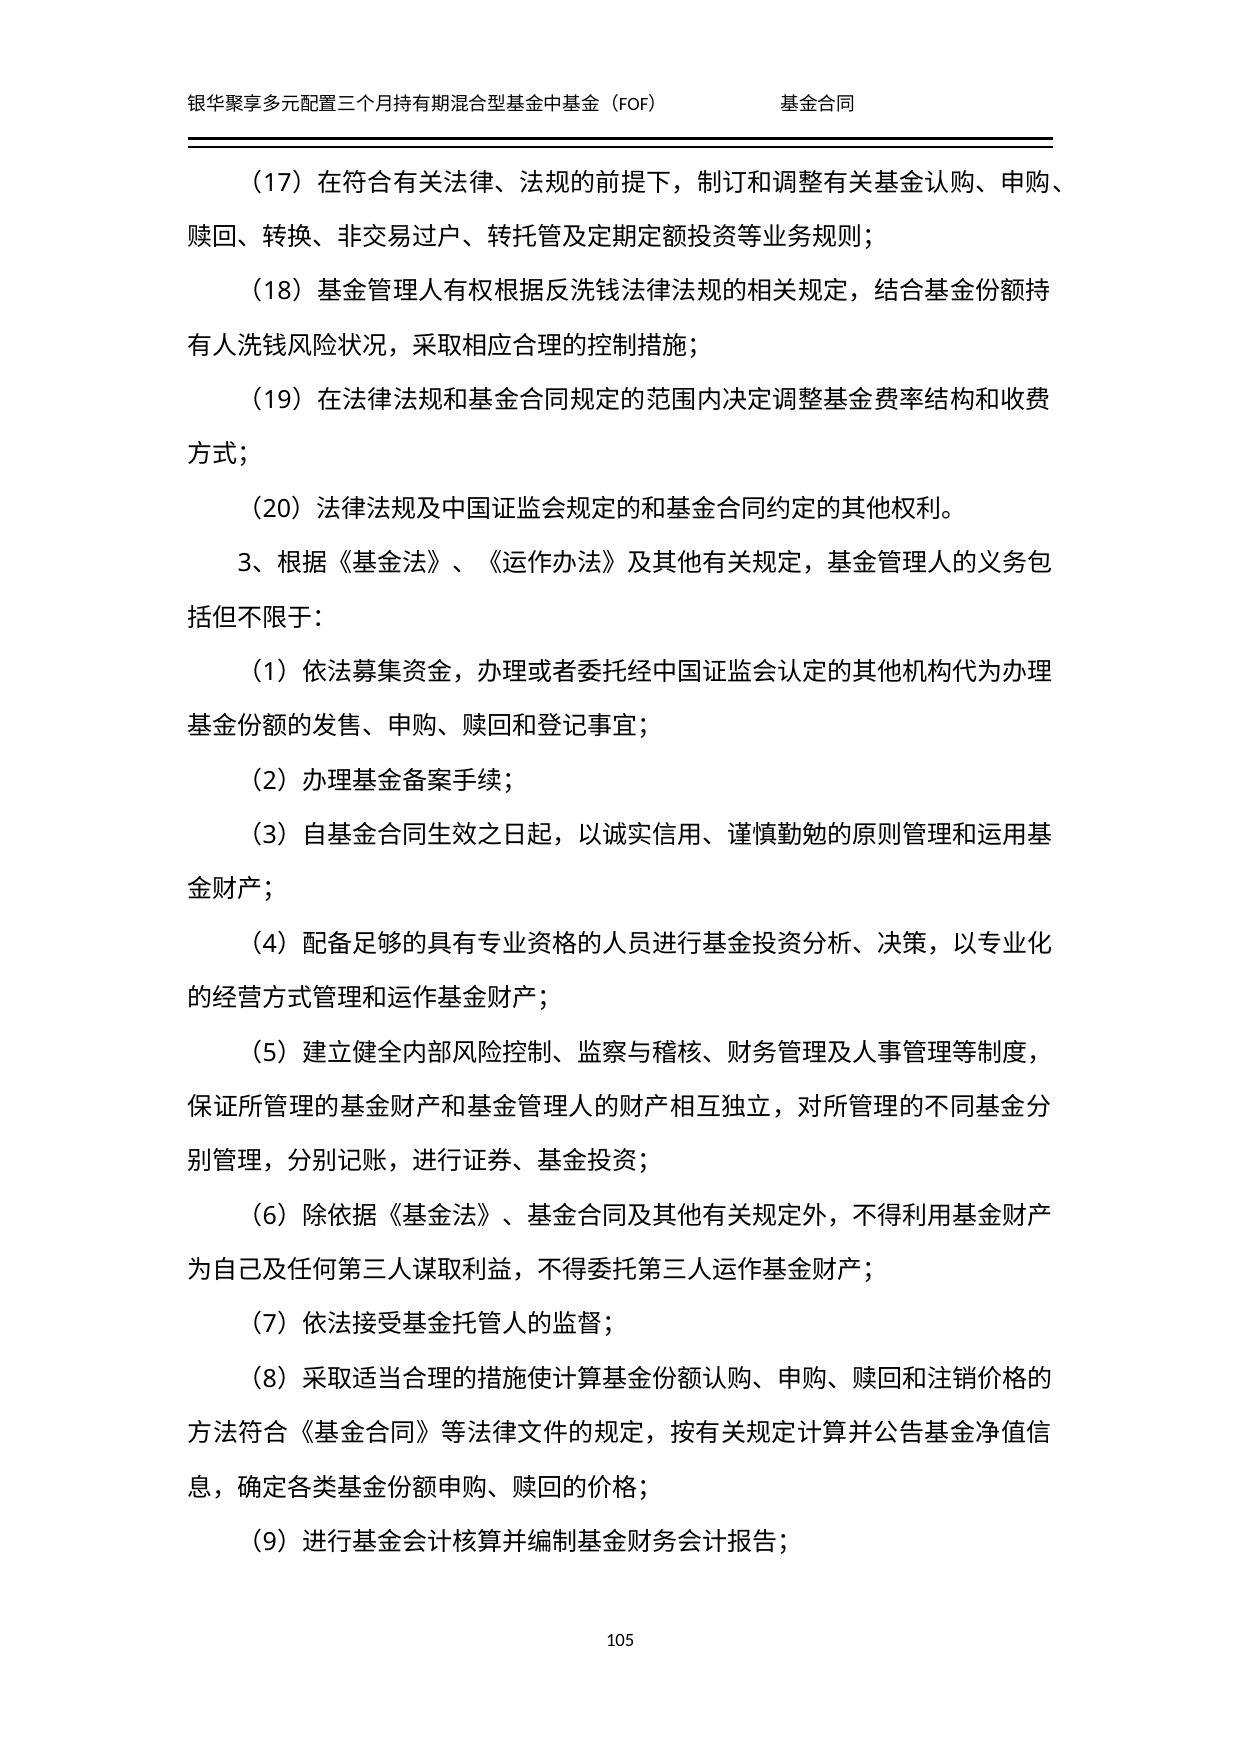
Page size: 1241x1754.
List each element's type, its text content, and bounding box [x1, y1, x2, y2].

text （2）办理基金备案手续； [187, 760, 1053, 796]
text （4）配备足够的具有专业资格的人员进行基金投资分析、决策，以专业化的经营方式管理和运作基金财产； [187, 923, 1053, 1014]
text （7）依法接受基金托管人的监督； [187, 1304, 1053, 1340]
text （5）建立健全内部风险控制、监察与稽核、财务管理及人事管理等制度，保证所管理的基金财产和基金管理人的财产相互独立，对所管理的不同基金分别管理，分别记账，进行证券、基金投资； [187, 1032, 1053, 1177]
text （8）采取适当合理的措施使计算基金份额认购、申购、赎回和注销价格的方法符合《基金合同》等法律文件的规定，按有关规定计算并公告基金净值信息，确定各类基金份额申购、赎回的价格； [187, 1358, 1053, 1503]
text （19）在法律法规和基金合同规定的范围内决定调整基金费率结构和收费方式； [187, 379, 1053, 470]
text （3）自基金合同生效之日起，以诚实信用、谨慎勤勉的原则管理和运用基金财产； [187, 814, 1053, 905]
text （9）进行基金会计核算并编制基金财务会计报告； [187, 1521, 1053, 1558]
text （6）除依据《基金法》、基金合同及其他有关规定外，不得利用基金财产为自己及任何第三人谋取利益，不得委托第三人运作基金财产； [187, 1195, 1053, 1286]
text （17）在符合有关法律、法规的前提下，制订和调整有关基金认购、申购、赎回、转换、非交易过户、转托管及定期定额投资等业务规则； [187, 162, 1053, 253]
text 3、根据《基金法》、《运作办法》及其他有关规定，基金管理人的义务包括但不限于： [187, 543, 1053, 633]
text （20）法律法规及中国证监会规定的和基金合同约定的其他权利。 [187, 488, 1053, 524]
text （1）依法募集资金，办理或者委托经中国证监会认定的其他机构代为办理基金份额的发售、申购、赎回和登记事宜； [187, 651, 1053, 742]
text （18）基金管理人有权根据反洗钱法律法规的相关规定，结合基金份额持有人洗钱风险状况，采取相应合理的控制措施； [187, 271, 1053, 361]
